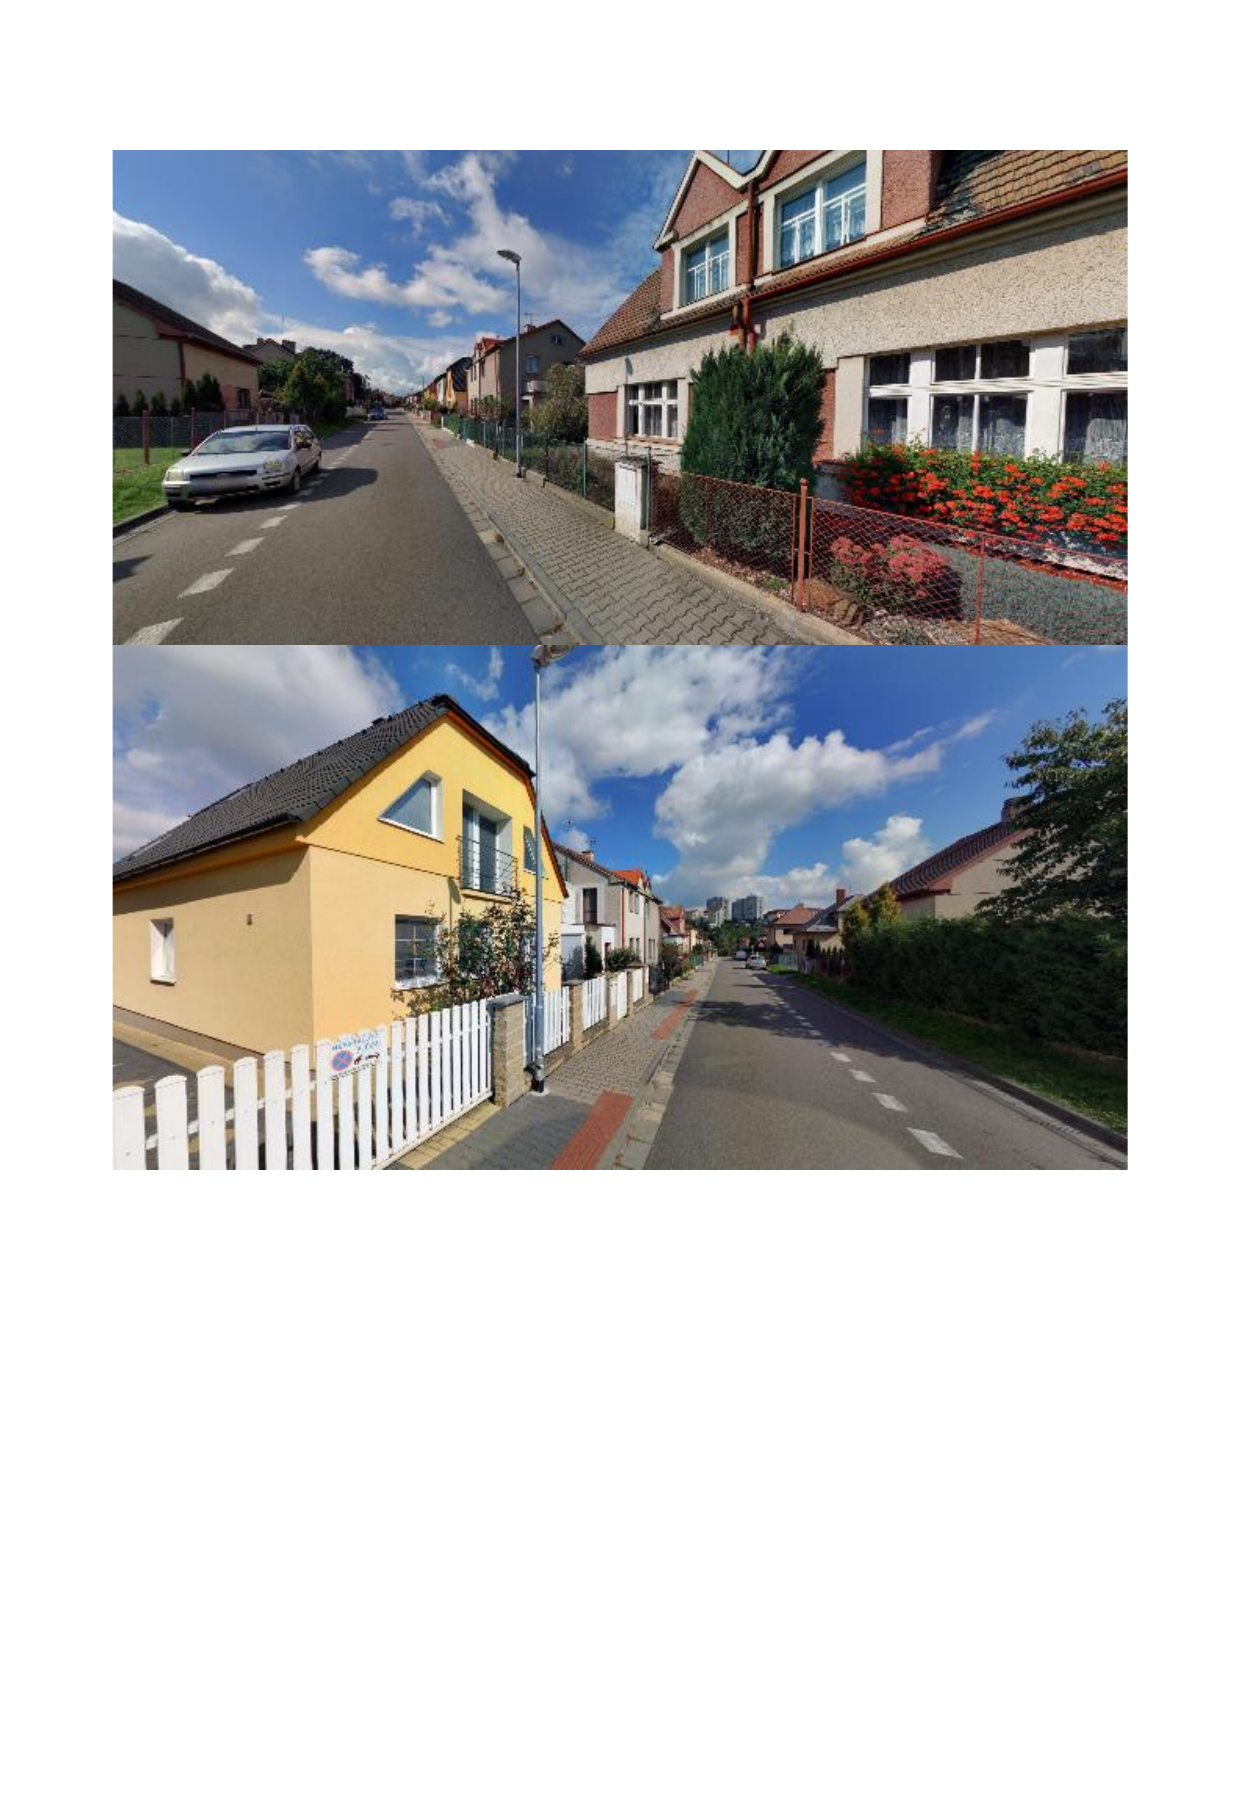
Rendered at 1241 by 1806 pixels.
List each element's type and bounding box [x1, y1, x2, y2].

picture [112, 150, 1128, 1170]
